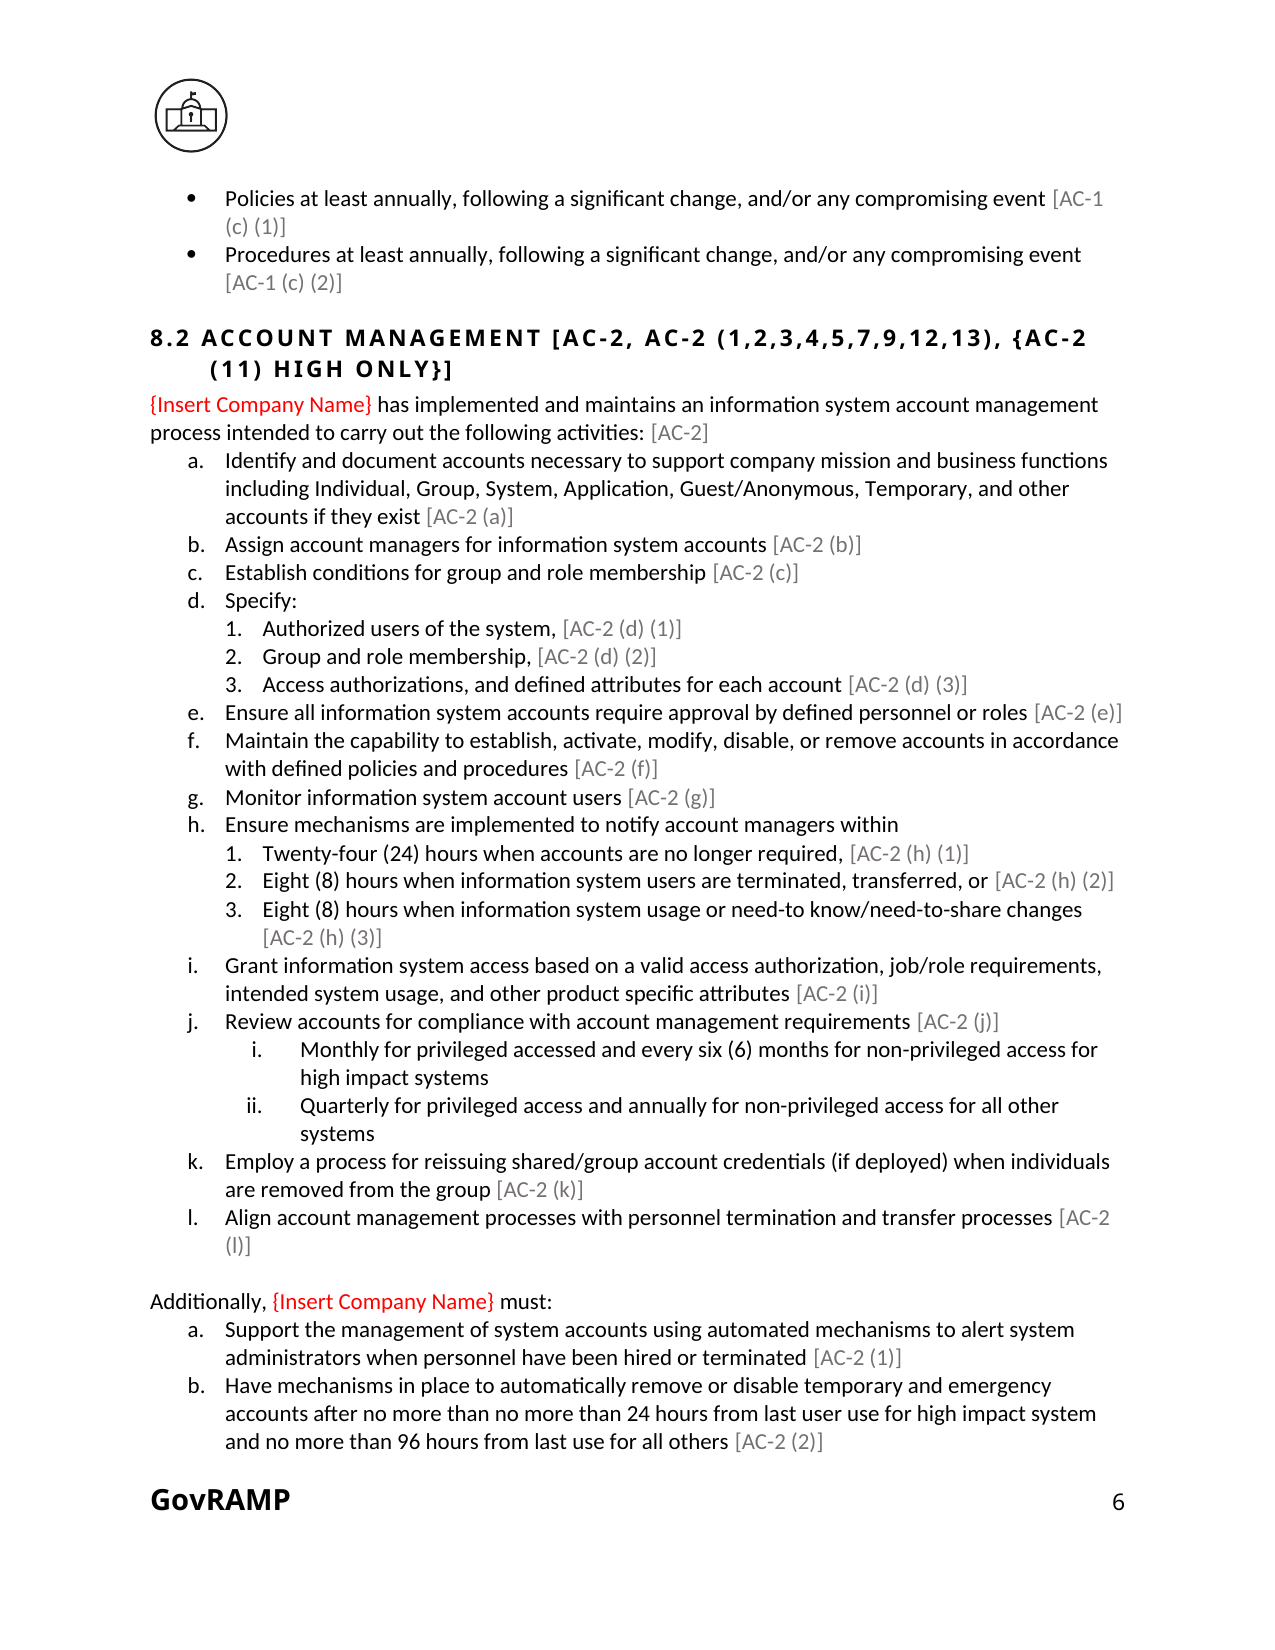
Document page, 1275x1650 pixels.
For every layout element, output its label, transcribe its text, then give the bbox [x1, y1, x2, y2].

text 8.2 Account Management [AC-2, AC-2 (1,2,3,4,5,7,9,12,13), {AC-2 (11) High Only}] [150, 322, 1125, 384]
list Authorized users of the system, [AC-2 (d) (1)] [225, 614, 1125, 642]
list Identify and document accounts necessary to support company mission and business functions including Individual, Group, System, Application, Guest/Anonymous, Temporary, and other accounts if they exist [AC-2 (a)] [187, 446, 1125, 530]
list Monitor information system account users [AC-2 (g)] [187, 783, 1125, 811]
text Additionally, {Insert Company Name} must: [150, 1287, 1125, 1315]
list Have mechanisms in place to automatically remove or disable temporary and emergency accounts after no more than no more than 24 hours from last user use for high impact system and no more than 96 hours from last use for all others [AC-2 (2)] [187, 1371, 1125, 1455]
list Policies at least annually, following a significant change, and/or any compromising event [AC-1 (c) (1)] [187, 184, 1125, 241]
list Group and role membership, [AC-2 (d) (2)] [225, 642, 1125, 671]
list Monthly for privileged accessed and every six (6) months for non-privileged access for high impact systems [262, 1035, 1125, 1091]
list Review accounts for compliance with account management requirements [AC-2 (j)] [187, 1007, 1125, 1035]
list Support the management of system accounts using automated mechanisms to alert system administrators when personnel have been hired or terminated [AC-2 (1)] [187, 1315, 1125, 1371]
list Eight (8) hours when information system usage or need-to know/need-to-share changes [AC-2 (h) (3)] [225, 895, 1125, 951]
list Eight (8) hours when information system users are terminated, transferred, or [AC-2 (h) (2)] [225, 867, 1125, 895]
list Grant information system access based on a valid access authorization, job/role requirements, intended system usage, and other product specific attributes [AC-2 (i)] [187, 951, 1125, 1007]
list Quarterly for privileged access and annually for non-privileged access for all other systems [262, 1091, 1125, 1147]
list Specify: [187, 586, 1125, 614]
list Procedures at least annually, following a significant change, and/or any compromising event [AC-1 (c) (2)] [187, 241, 1125, 297]
text {Insert Company Name} has implemented and maintains an information system account management process intended to carry out the following activities: [AC-2] [150, 390, 1125, 446]
list Ensure all information system accounts require approval by defined personnel or roles [AC-2 (e)] [187, 698, 1125, 727]
list Twenty-four (24) hours when accounts are no longer required, [AC-2 (h) (1)] [225, 839, 1125, 867]
list Ensure mechanisms are implemented to notify account managers within [187, 811, 1125, 839]
list Establish conditions for group and role membership [AC-2 (c)] [187, 558, 1125, 586]
picture [150, 75, 232, 157]
list Access authorizations, and defined attributes for each account [AC-2 (d) (3)] [225, 671, 1125, 698]
list Assign account managers for information system accounts [AC-2 (b)] [187, 530, 1125, 558]
list Align account management processes with personnel termination and transfer processes [AC-2 (l)] [187, 1203, 1125, 1259]
list Maintain the capability to establish, activate, modify, disable, or remove accounts in accordance with defined policies and procedures [AC-2 (f)] [187, 727, 1125, 783]
list Employ a process for reissuing shared/group account credentials (if deployed) when individuals are removed from the group [AC-2 (k)] [187, 1147, 1125, 1203]
